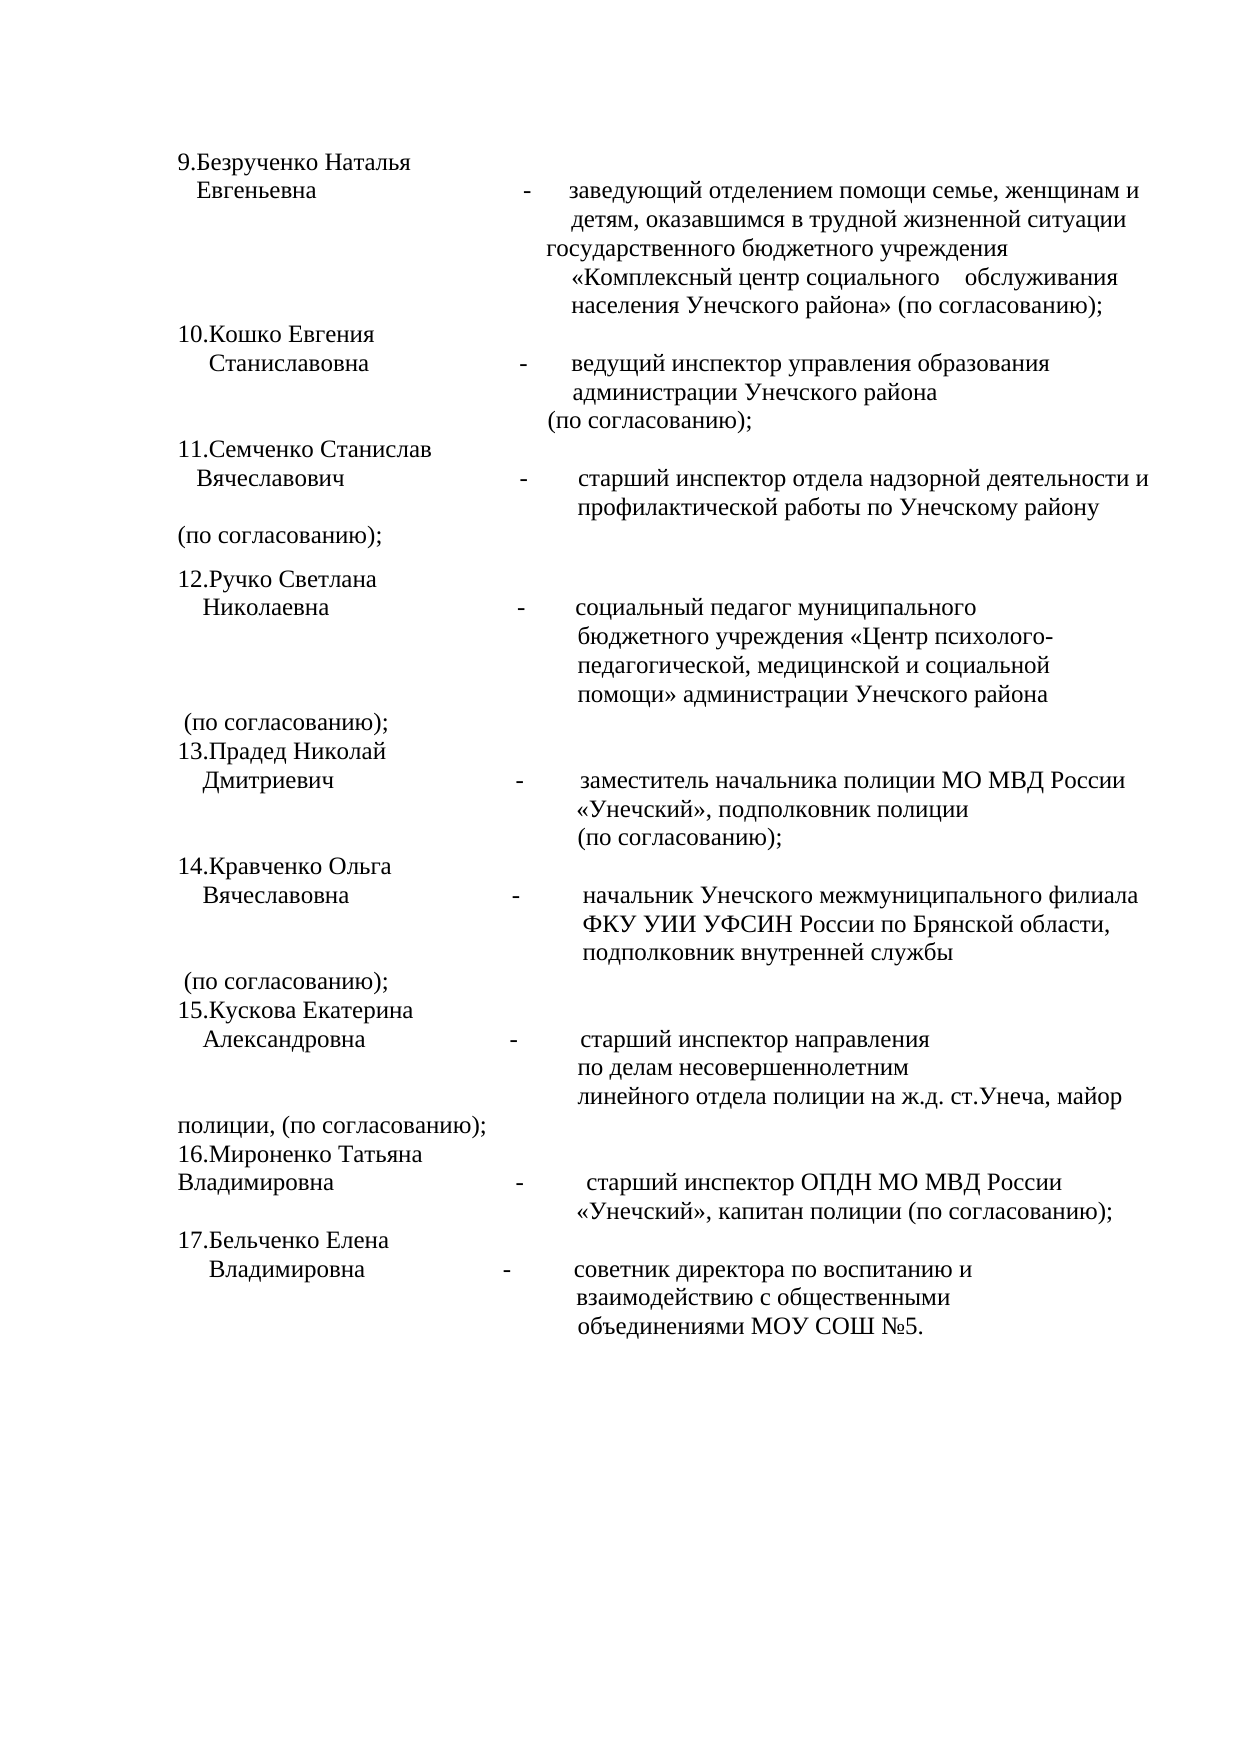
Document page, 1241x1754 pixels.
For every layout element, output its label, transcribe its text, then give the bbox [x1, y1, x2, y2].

text детям, оказавшимся в трудной жизненной ситуации [177, 204, 1152, 233]
text 12.Ручко Светлана [177, 564, 1152, 592]
text Николаевна - социальный педагог муниципального [177, 592, 1152, 621]
text педагогической, медицинской и социальной [177, 650, 1152, 679]
text 17.Бельченко Елена [177, 1225, 1152, 1254]
text помощи» администрации Унечского района [177, 679, 1152, 707]
text объединениями МОУ СОШ №5. [177, 1311, 1152, 1340]
text полиции, (по согласованию); [177, 1110, 1152, 1139]
text Владимировна - советник директора по воспитанию и [177, 1254, 1152, 1282]
text (по согласованию); [177, 707, 1152, 736]
text (по согласованию); [177, 822, 1152, 851]
text Станиславовна - ведущий инспектор управления образования [177, 348, 1152, 377]
text «Комплексный центр социального обслуживания [177, 262, 1152, 291]
text Евгеньевна - заведующий отделением помощи семье, женщинам и [177, 176, 1152, 204]
text линейного отдела полиции на ж.д. ст.Унеча, майор [177, 1081, 1152, 1110]
text подполковник внутренней службы [177, 937, 1152, 966]
text населения Унечского района» (по согласованию); [177, 291, 1152, 319]
text Александровна - старший инспектор направления [177, 1024, 1152, 1052]
text взаимодействию с общественными [177, 1282, 1152, 1311]
text бюджетного учреждения «Центр психолого- [177, 621, 1152, 650]
text администрации Унечского района [177, 377, 1152, 406]
text 16.Мироненко Татьяна [177, 1139, 1152, 1167]
text государственного бюджетного учреждения [177, 233, 1152, 262]
text по делам несовершеннолетним [177, 1052, 1152, 1081]
text профилактической работы по Унечскому району [177, 492, 1152, 521]
text 11.Семченко Станислав [177, 434, 1152, 463]
text Дмитриевич - заместитель начальника полиции МО МВД России [177, 765, 1152, 794]
text (по согласованию); [177, 521, 1152, 549]
text 14.Кравченко Ольга [177, 851, 1152, 880]
text Вячеславовна - начальник Унечского межмуниципального филиала [177, 880, 1152, 909]
text 9.Безрученко Наталья [177, 147, 1152, 176]
text «Унечский», подполковник полиции [177, 794, 1152, 822]
text 13.Прадед Николай [177, 736, 1152, 765]
text Вячеславович - старший инспектор отдела надзорной деятельности и [177, 463, 1152, 492]
text 10.Кошко Евгения [177, 319, 1152, 348]
text 15.Кускова Екатерина [177, 995, 1152, 1024]
text «Унечский», капитан полиции (по согласованию); [177, 1196, 1152, 1225]
text (по согласованию); [177, 966, 1152, 995]
text Владимировна - старший инспектор ОПДН МО МВД России [177, 1167, 1152, 1196]
text (по согласованию); [177, 406, 1152, 434]
text ФКУ УИИ УФСИН России по Брянской области, [177, 909, 1152, 937]
